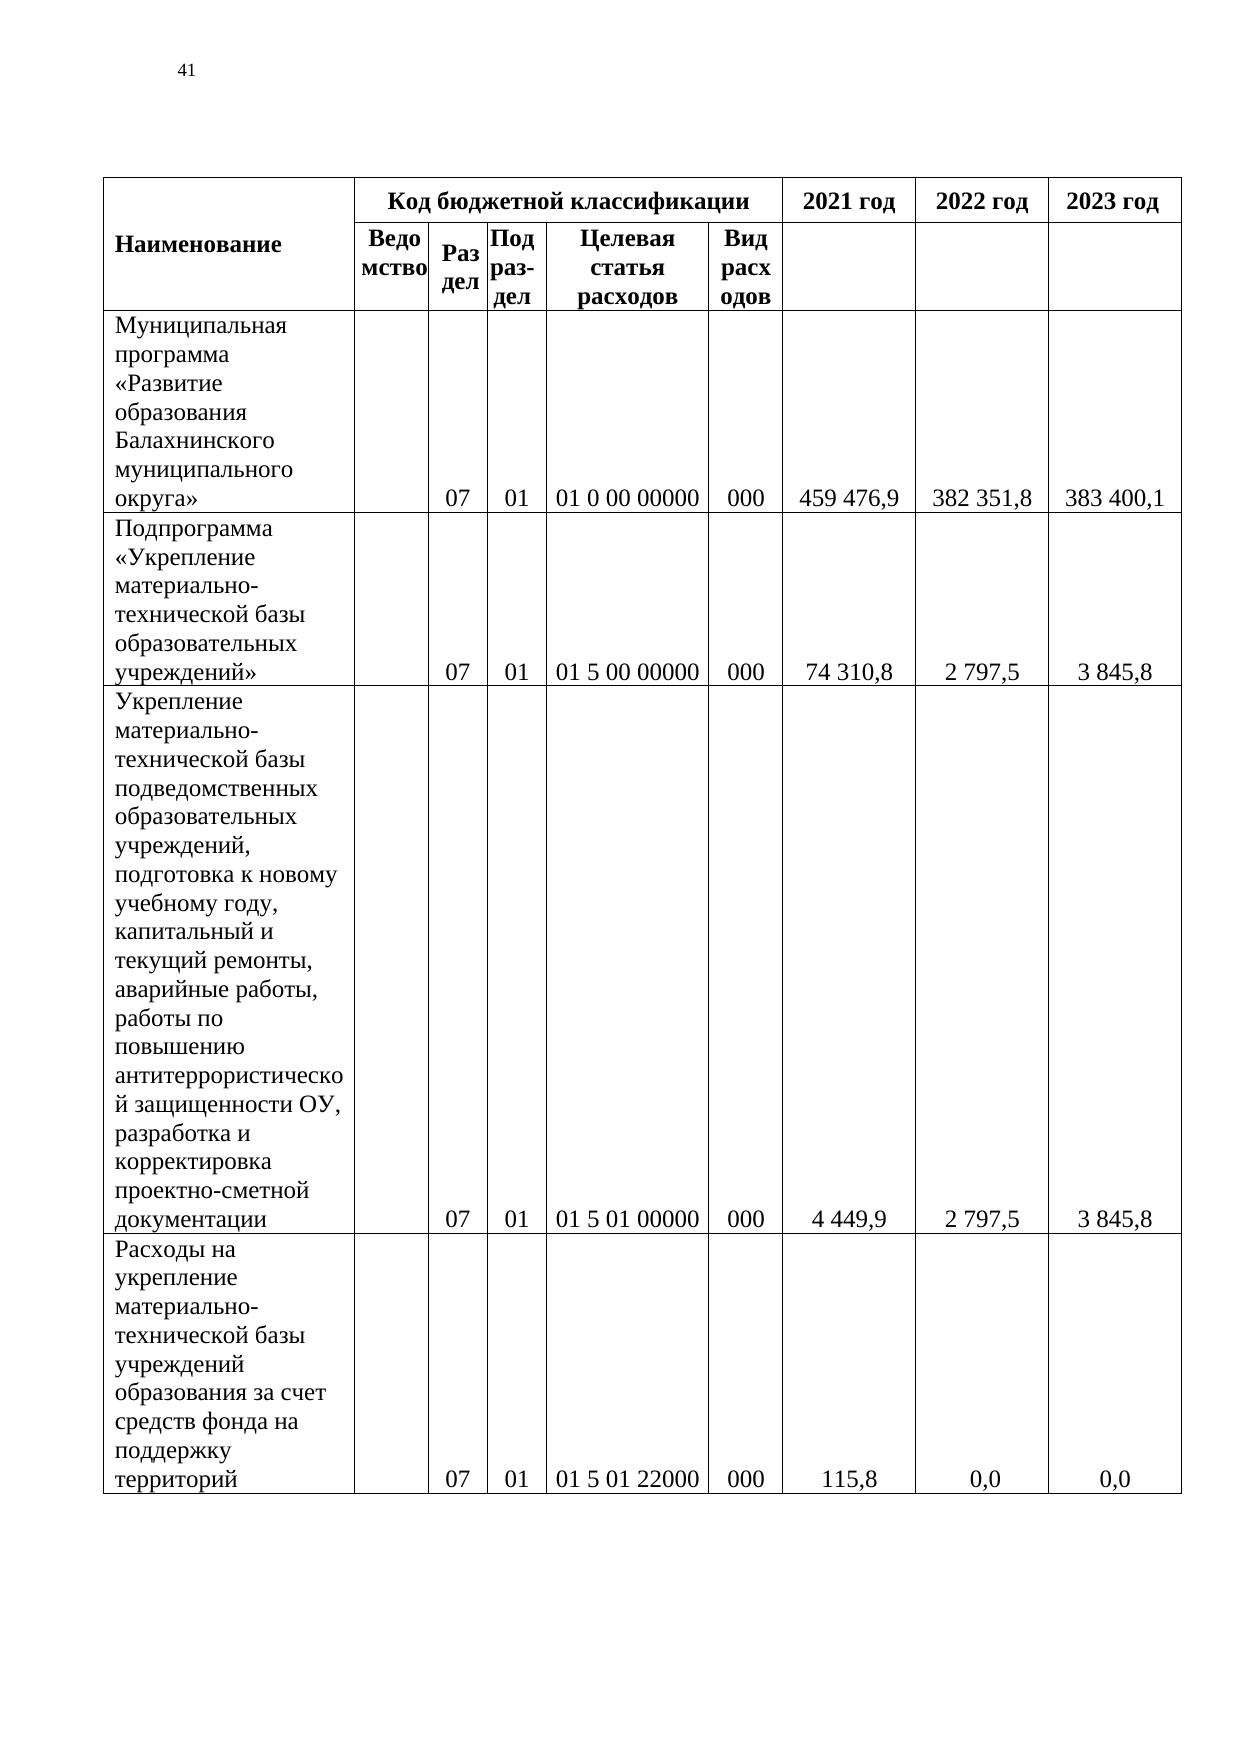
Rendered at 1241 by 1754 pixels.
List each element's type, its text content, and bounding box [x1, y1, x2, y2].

table_header 2021 год [783, 178, 915, 222]
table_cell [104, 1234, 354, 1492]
table_header Код бюджетной классификации [355, 178, 782, 222]
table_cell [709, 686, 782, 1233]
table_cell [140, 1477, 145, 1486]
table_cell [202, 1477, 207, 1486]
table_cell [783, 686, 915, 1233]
table_header 2023 год [1049, 178, 1181, 222]
table_cell Раз дел [429, 223, 487, 309]
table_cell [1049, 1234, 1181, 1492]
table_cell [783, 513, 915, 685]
table_header 2022 год [916, 178, 1048, 222]
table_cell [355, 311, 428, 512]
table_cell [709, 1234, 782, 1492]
table_cell [1049, 223, 1181, 309]
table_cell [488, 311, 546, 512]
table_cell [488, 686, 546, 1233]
table_cell Вид расходов [709, 223, 782, 309]
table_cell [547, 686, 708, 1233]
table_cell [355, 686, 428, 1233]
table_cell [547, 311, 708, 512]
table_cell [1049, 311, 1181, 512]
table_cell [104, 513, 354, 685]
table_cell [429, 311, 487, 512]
table_cell Подраз-дел [488, 223, 546, 309]
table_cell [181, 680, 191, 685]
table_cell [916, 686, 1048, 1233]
table_cell Ведо мство [355, 223, 428, 309]
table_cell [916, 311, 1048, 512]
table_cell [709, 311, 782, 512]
table_cell Целевая статья расходов [547, 223, 708, 309]
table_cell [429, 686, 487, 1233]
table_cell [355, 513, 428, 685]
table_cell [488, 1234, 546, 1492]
table_cell [783, 223, 915, 309]
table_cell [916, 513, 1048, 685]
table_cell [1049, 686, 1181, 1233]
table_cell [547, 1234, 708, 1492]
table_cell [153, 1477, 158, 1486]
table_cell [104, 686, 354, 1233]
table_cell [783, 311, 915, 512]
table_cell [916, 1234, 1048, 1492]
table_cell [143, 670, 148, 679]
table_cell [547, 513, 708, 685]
table_header Наименование [104, 178, 354, 309]
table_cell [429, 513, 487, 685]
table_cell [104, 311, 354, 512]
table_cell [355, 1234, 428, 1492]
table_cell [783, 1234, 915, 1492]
table_cell [916, 223, 1048, 309]
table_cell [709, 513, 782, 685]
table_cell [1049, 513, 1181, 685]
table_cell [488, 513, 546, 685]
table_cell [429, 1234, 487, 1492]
